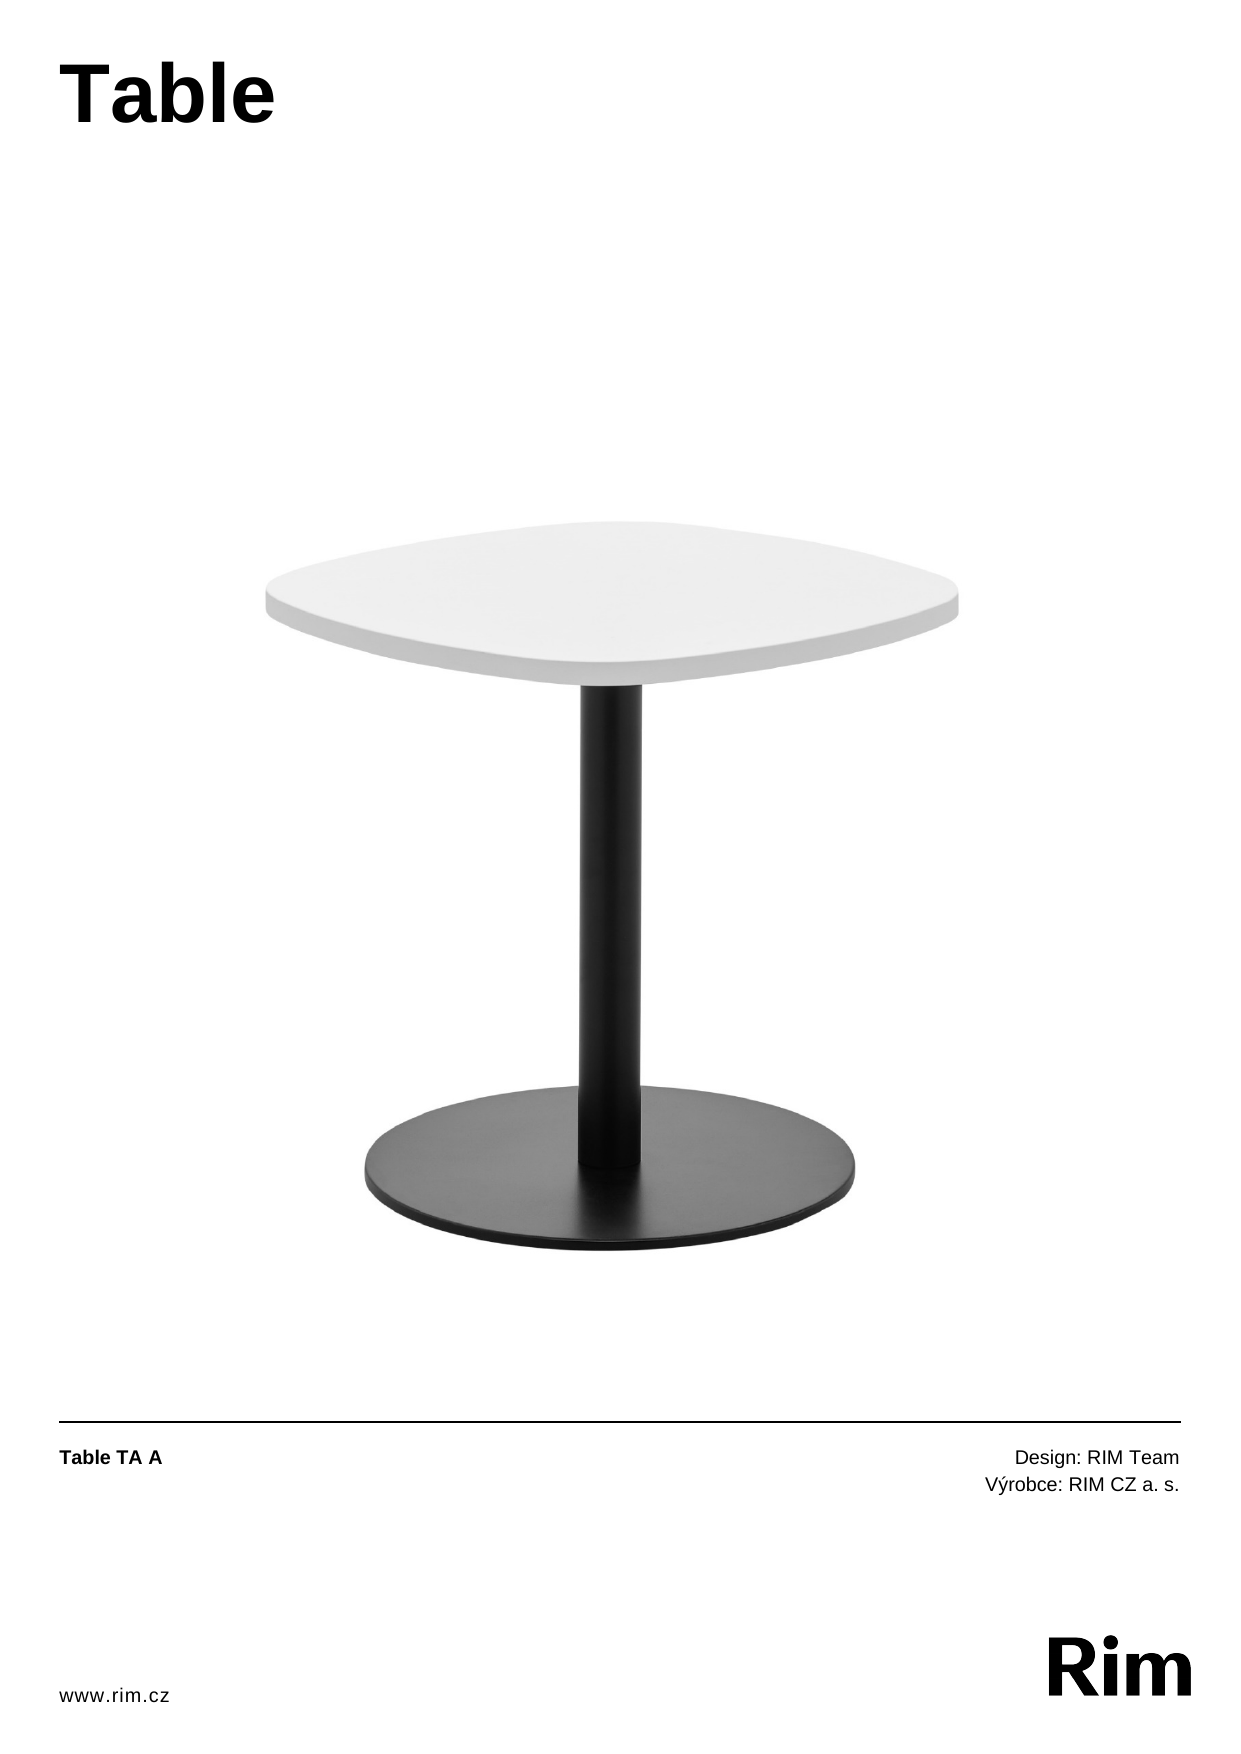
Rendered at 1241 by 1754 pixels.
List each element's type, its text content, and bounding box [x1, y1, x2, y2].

text Table [59, 44, 1181, 140]
table_header Table TA A [59, 1446, 885, 1500]
table_header Design: RIM Team Výrobce: RIM CZ a. s. [885, 1446, 1179, 1500]
picture [990, 1579, 1241, 1754]
picture [148, 264, 1092, 1350]
